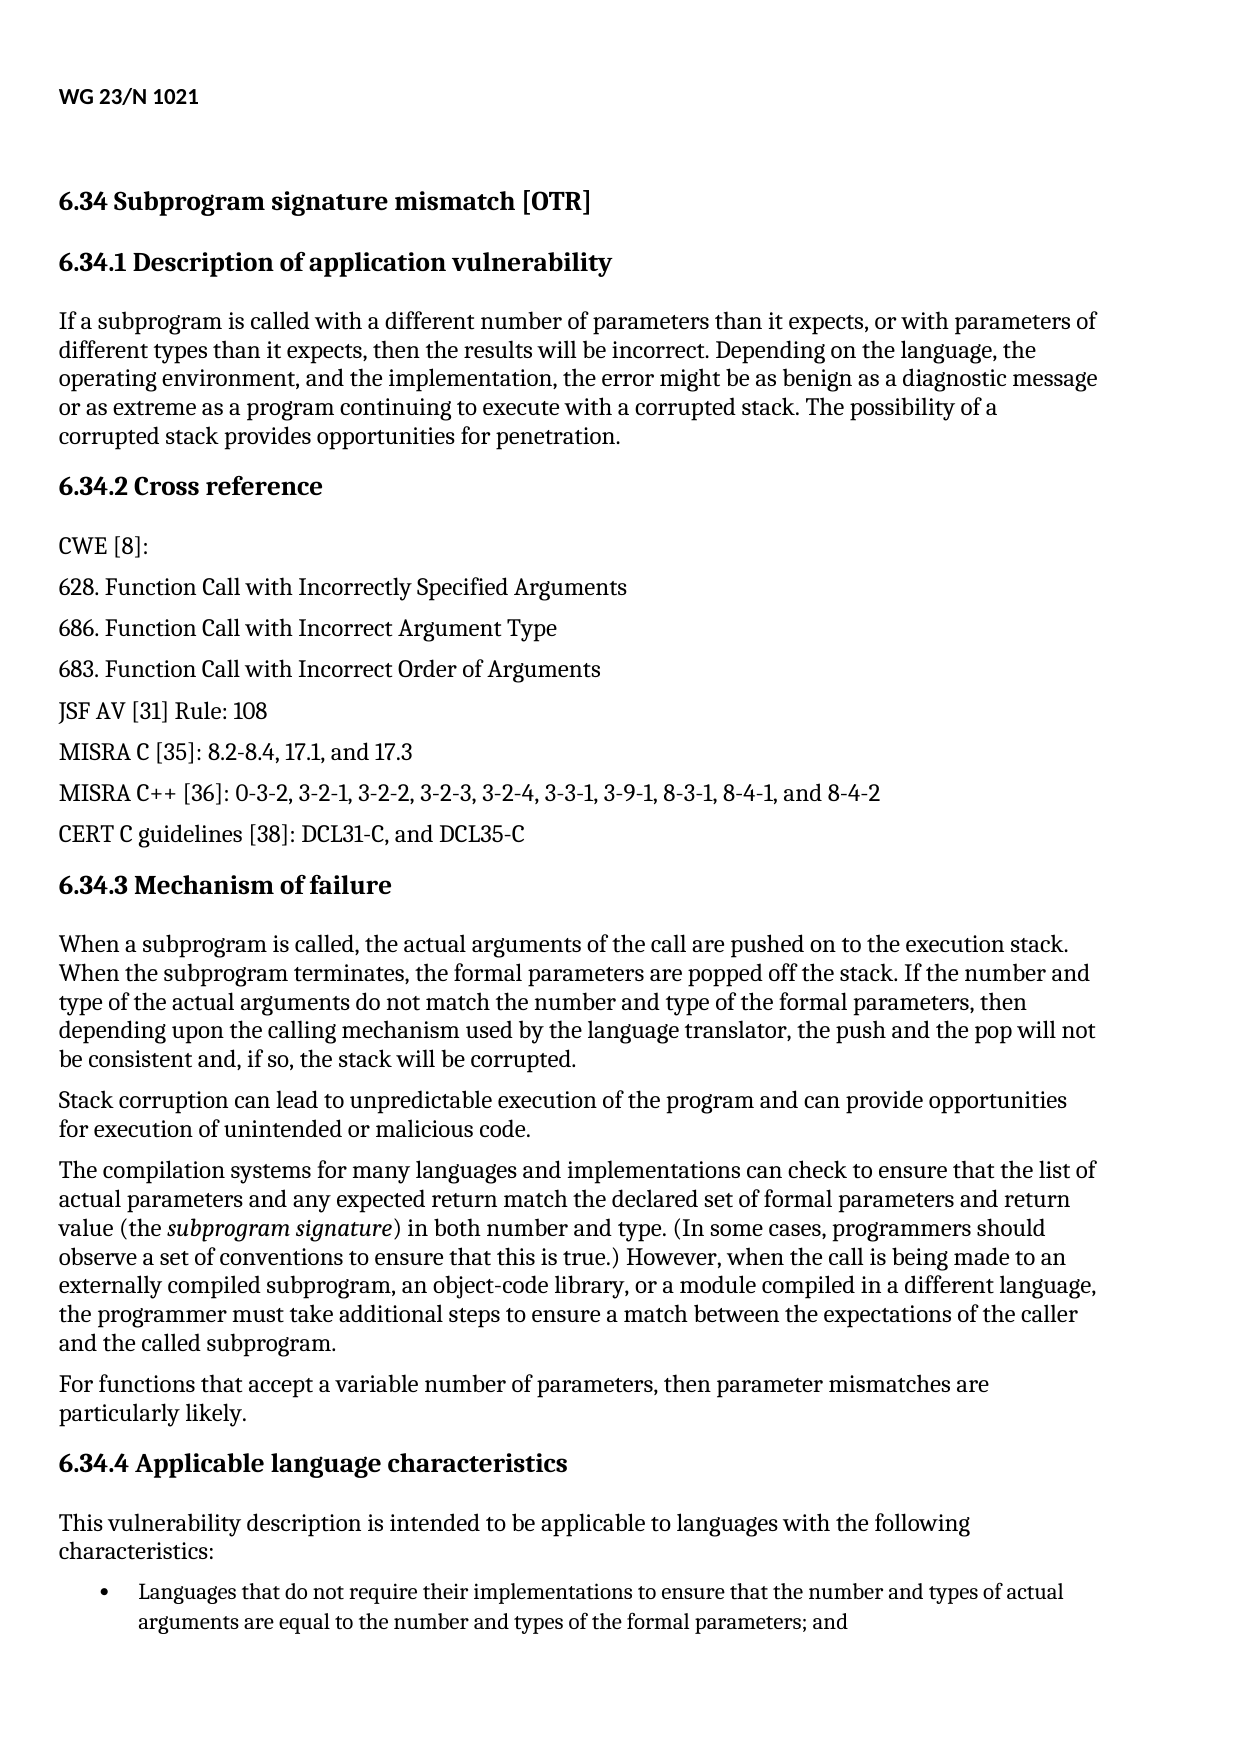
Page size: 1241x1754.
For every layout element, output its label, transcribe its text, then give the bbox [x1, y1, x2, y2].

text The compilation systems for many languages and implementations can check to ensure that the list of actual parameters and any expected return match the declared set of formal parameters and return value (the subprogram signature) in both number and type. (In some cases, programmers should observe a set of conventions to ensure that this is true.) However, when the call is being made to an externally compiled subprogram, an object-code library, or a module compiled in a different language, the programmer must take additional steps to ensure a match between the expectations of the caller and the called subprogram. [58, 1156, 1099, 1357]
text CERT C guidelines [38]: DCL31-C, and DCL35-C [58, 820, 1099, 849]
text Stack corruption can lead to unpredictable execution of the program and can provide opportunities for execution of unintended or malicious code. [58, 1086, 1099, 1144]
text JSF AV [31] Rule: 108 [58, 697, 1099, 725]
subtitle 6.34 Subprogram signature mismatch [OTR] [58, 186, 1099, 217]
text MISRA C [35]: 8.2-8.4, 17.1, and 17.3 [58, 738, 1099, 767]
subtitle 6.34.3 Mechanism of failure [58, 870, 1099, 901]
text CWE [8]: [58, 532, 1099, 560]
subtitle 6.34.4 Applicable language characteristics [58, 1448, 1099, 1479]
text 683. Function Call with Incorrect Order of Arguments [58, 655, 1099, 684]
text 686. Function Call with Incorrect Argument Type [58, 614, 1099, 643]
subtitle 6.34.1 Description of application vulnerability [58, 247, 1099, 278]
text If a subprogram is called with a different number of parameters than it expects, or with parameters of different types than it expects, then the results will be incorrect. Depending on the language, the operating environment, and the implementation, the error might be as benign as a diagnostic message or as extreme as a program continuing to execute with a corrupted stack. The possibility of a corrupted stack provides opportunities for penetration. [58, 307, 1099, 451]
text When a subprogram is called, the actual arguments of the call are pushed on to the execution stack. When the subprogram terminates, the formal parameters are popped off the stack. If the number and type of the actual arguments do not match the number and type of the formal parameters, then depending upon the calling mechanism used by the language translator, the push and the pop will not be consistent and, if so, the stack will be corrupted. [58, 930, 1099, 1074]
list Languages that do not require their implementations to ensure that the number and types of actual arguments are equal to the number and types of the formal parameters; and [101, 1578, 1099, 1635]
subtitle 6.34.2 Cross reference [58, 471, 1099, 503]
text MISRA C++ [36]: 0-3-2, 3-2-1, 3-2-2, 3-2-3, 3-2-4, 3-3-1, 3-9-1, 8-3-1, 8-4-1, and 8-4-2 [58, 779, 1099, 808]
text For functions that accept a variable number of parameters, then parameter mismatches are particularly likely. [58, 1370, 1099, 1427]
text This vulnerability description is intended to be applicable to languages with the following characteristics: [58, 1508, 1099, 1566]
text 628. Function Call with Incorrectly Specified Arguments [58, 573, 1099, 602]
